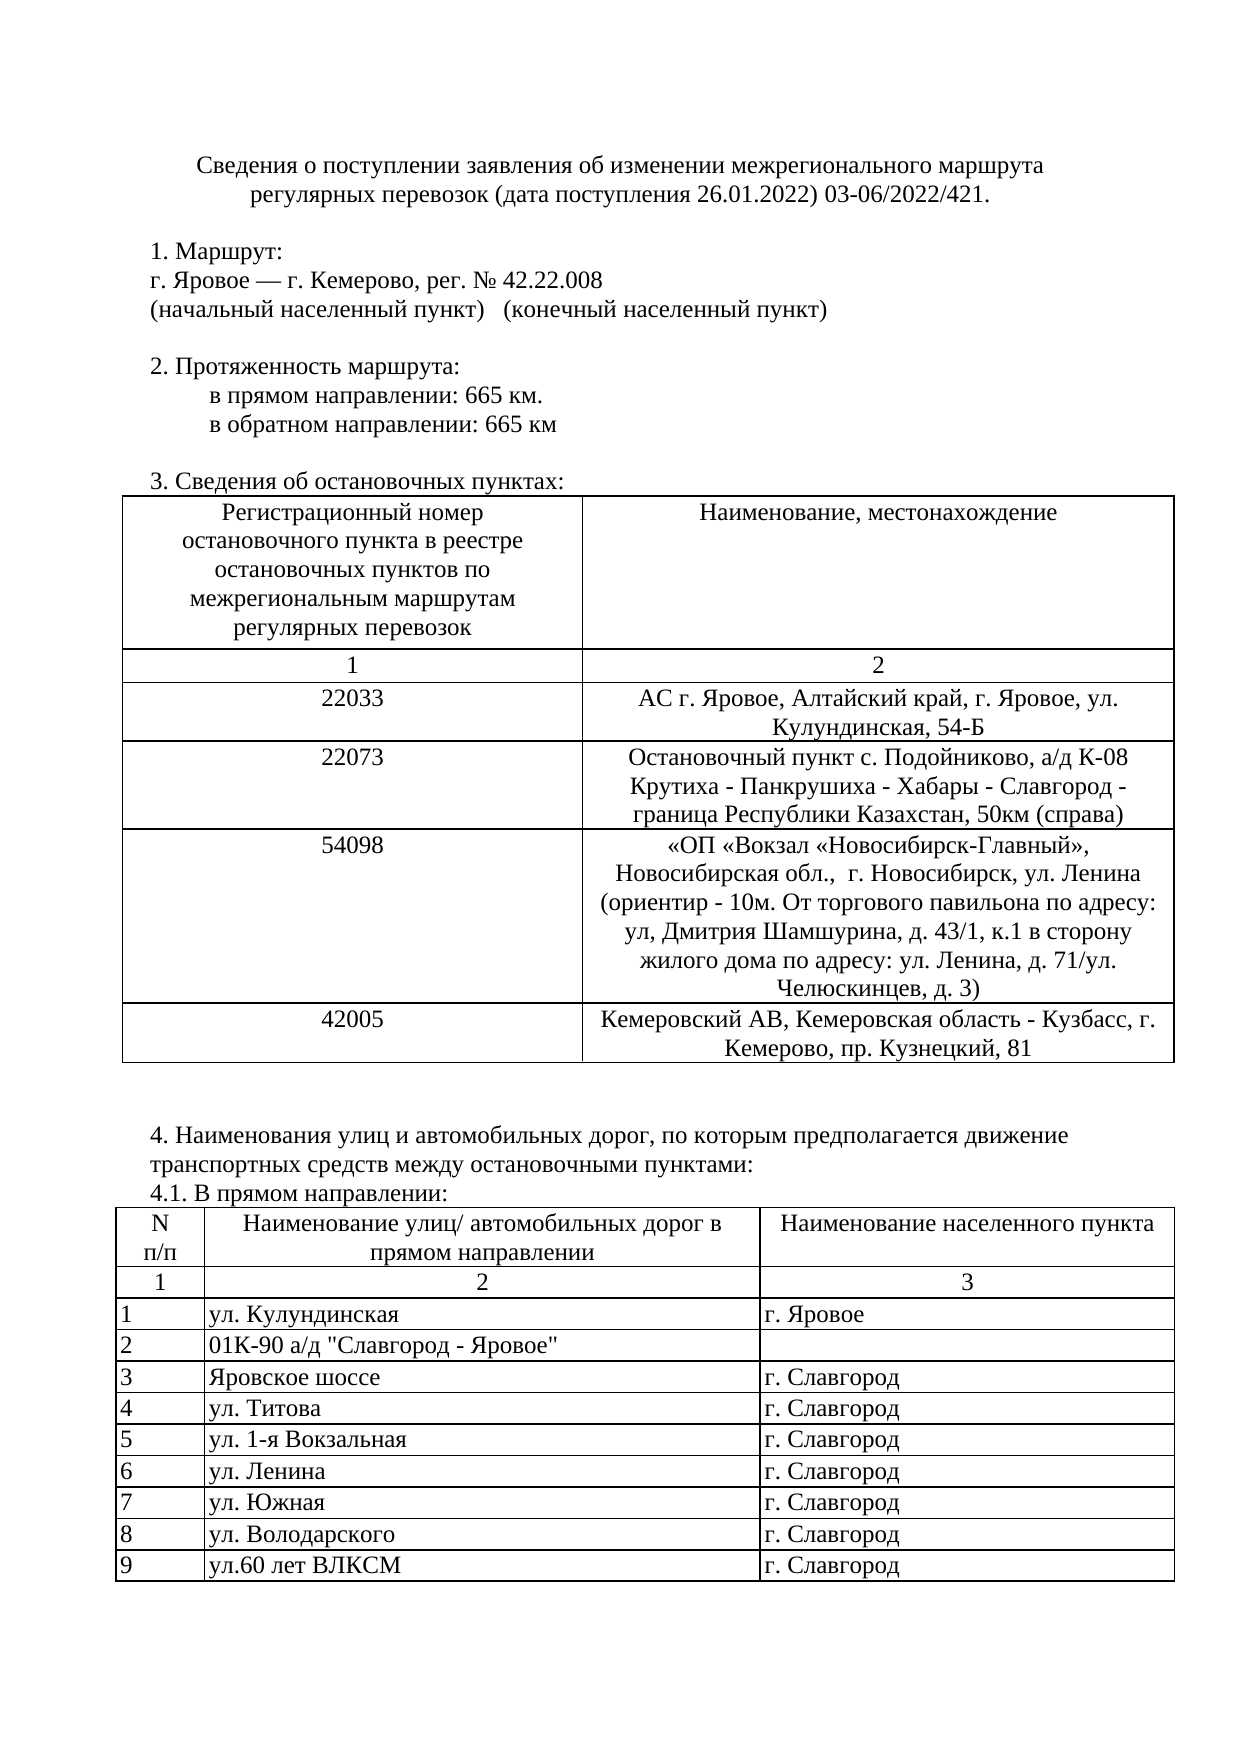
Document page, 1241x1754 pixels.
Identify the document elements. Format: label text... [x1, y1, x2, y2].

text в прямом направлении: 665 км. [150, 380, 1090, 409]
table_cell 5 [117, 1425, 204, 1454]
text 4.1. В прямом направлении: [150, 1178, 1090, 1207]
table_cell 42005 [123, 1004, 582, 1061]
table_cell 01К-90 а/д "Славгород - Яровое" [205, 1330, 759, 1360]
table_cell АС г. Яровое, Алтайский край, г. Яровое, ул. Кулундинская, 54-Б [583, 683, 1173, 740]
table_cell 6 [117, 1456, 204, 1486]
table_cell 2 [583, 650, 1173, 681]
table_cell 3 [761, 1267, 1174, 1297]
table_header Наименование улиц/ автомобильных дорог в прямом направлении [205, 1208, 759, 1266]
text г. Яровое — г. Кемерово, рег. № 42.22.008 [150, 265, 1090, 294]
table_cell ул. Титова [205, 1393, 759, 1423]
table_cell ул. Кулундинская [205, 1299, 759, 1329]
table_cell г. Славгород [761, 1425, 1174, 1454]
text 1. Маршрут: [150, 236, 1090, 265]
table_cell ул. Ленина [205, 1456, 759, 1486]
table_cell 2 [117, 1330, 204, 1360]
table_cell 2 [205, 1267, 759, 1297]
table_cell г. Славгород [761, 1456, 1174, 1486]
table_cell 22033 [123, 683, 582, 740]
text 4. Наименования улиц и автомобильных дорог, по которым предполагается движение транспортных средств между остановочными пунктами: [150, 1120, 1090, 1178]
table_cell г. Славгород [761, 1551, 1174, 1580]
table_cell Кемеровский АВ, Кемеровская область - Кузбасс, г. Кемерово, пр. Кузнецкий, 81 [583, 1004, 1173, 1061]
table_cell ул. Южная [205, 1488, 759, 1517]
table_cell 1 [117, 1267, 204, 1297]
table_cell 1 [123, 650, 582, 681]
table_cell 22073 [123, 742, 582, 828]
table_cell г. Яровое [761, 1299, 1174, 1329]
table_cell ул. Володарского [205, 1519, 759, 1549]
text Сведения о поступлении заявления об изменении межрегионального маршрута регулярных перевозок (дата поступления 26.01.2022) 03-06/2022/421. [150, 150, 1090, 207]
table_cell Остановочный пункт с. Подойниково, а/д К-08 Крутиха - Панкрушиха - Хабары - Славгород - граница Республики Казахстан, 50км (справа) [583, 742, 1173, 828]
table_header N п/п [117, 1208, 204, 1266]
table_cell г. Славгород [761, 1362, 1174, 1392]
table_cell 8 [117, 1519, 204, 1549]
table_cell 1 [117, 1299, 204, 1329]
text 3. Сведения об остановочных пунктах: [150, 466, 1090, 495]
table_cell 4 [117, 1393, 204, 1423]
table_cell г. Славгород [761, 1488, 1174, 1517]
text 2. Протяженность маршрута: [150, 351, 1090, 380]
table_cell ул.60 лет ВЛКСМ [205, 1551, 759, 1580]
table_header Наименование населенного пункта [761, 1208, 1174, 1266]
table_cell 9 [117, 1551, 204, 1580]
table_cell г. Славгород [761, 1519, 1174, 1549]
text (начальный населенный пункт) (конечный населенный пункт) [150, 294, 1090, 322]
table_cell г. Славгород [761, 1393, 1174, 1423]
table_cell 54098 [123, 830, 582, 1002]
table_cell Яровское шоссе [205, 1362, 759, 1392]
table_cell [761, 1330, 1174, 1360]
table_header Наименование, местонахождение [583, 497, 1173, 648]
table_header Регистрационный номер остановочного пункта в реестре остановочных пунктов по межрегиональным маршрутам регулярных перевозок [123, 497, 582, 648]
text в обратном направлении: 665 км [150, 409, 1090, 437]
table_cell 3 [117, 1362, 204, 1392]
table_cell 7 [117, 1488, 204, 1517]
table_cell «ОП «Вокзал «Новосибирск-Главный», Новосибирская обл., г. Новосибирск, ул. Ленина (ориентир - 10м. От торгового павильона по адресу: ул, Дмитрия Шамшурина, д. 43/1, к.1 в сторону жилого дома по адресу: ул. Ленина, д. 71/ул. Челюскинцев, д. 3) [583, 830, 1173, 1002]
table_cell ул. 1-я Вокзальная [205, 1425, 759, 1454]
